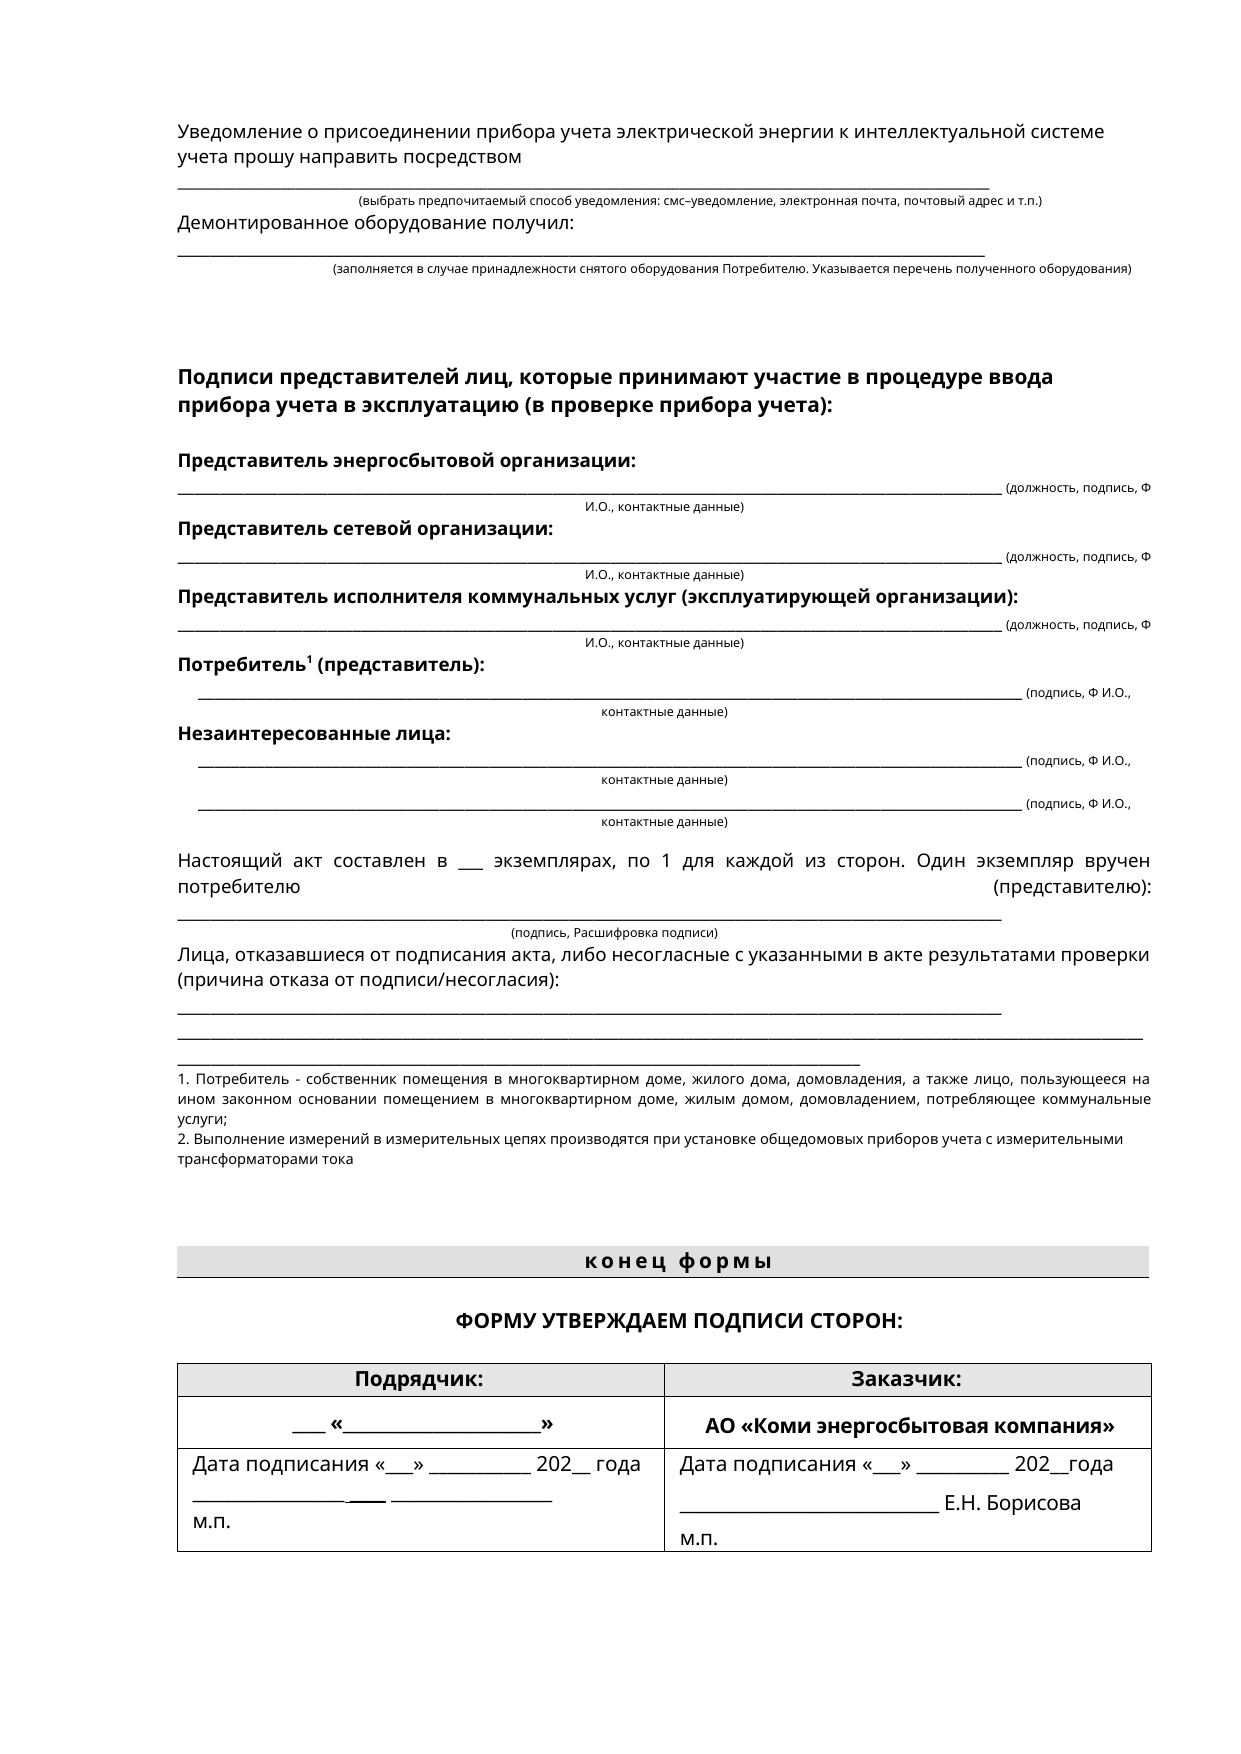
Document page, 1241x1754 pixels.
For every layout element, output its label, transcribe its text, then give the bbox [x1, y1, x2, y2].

text Подписи представителей лиц, которые принимают участие в процедуре ввода прибора учета в эксплуатацию (в проверке прибора учета): [177, 362, 1152, 419]
text (подпись, Расшифровка подписи) [177, 924, 1152, 941]
text 2. Выполнение измерений в измерительных цепях производятся при установке общедомовых приборов учета с измерительными трансформаторами тока [177, 1128, 1152, 1168]
table_cell Дата подписания «___» ___________ 202__ года _________________ ____ __________________ м.п. [178, 1449, 664, 1551]
text Уведомление о присоединении прибора учета электрической энергии к интеллектуальной системе учета прошу направить посредством ______________________________________________________________________________________________________________ [177, 118, 1152, 192]
table_cell ____ «________________________» [178, 1397, 664, 1448]
text 1. Потребитель - собственник помещения в многоквартирном доме, жилого дома, домовладения, а также лицо, пользующееся на ином законном основании помещением в многоквартирном доме, жилым домом, домовладением, потребляющее коммунальные услуги; [177, 1069, 1152, 1128]
text ___________________________________________________________________________________________________ (подпись, Ф И.О., контактные данные) [177, 788, 1152, 831]
text Представитель энергосбытовой организации: [177, 447, 1152, 473]
text ______________________________________________________________________________________________________________________________________________________________________________________________________ [177, 1018, 1152, 1069]
text Представитель исполнителя коммунальных услуг (эксплуатирующей организации): [177, 583, 1152, 609]
text ___________________________________________________________________________________________________ (должность, подпись, Ф И.О., контактные данные) [177, 473, 1152, 515]
text ФОРМУ УТВЕРЖДАЕМ ПОДПИСИ СТОРОН: [177, 1306, 1152, 1334]
text Незаинтересованные лица: [177, 720, 1152, 745]
text ___________________________________________________________________________________________________ (должность, подпись, Ф И.О., контактные данные) [177, 609, 1152, 652]
table_cell Дата подписания «___» __________ 202__года _____________________________ Е.Н. Борисова м.п. [665, 1449, 1151, 1551]
table_header Подрядчик: [178, 1364, 664, 1396]
text ___________________________________________________________________________________________________ (подпись, Ф И.О., контактные данные) [177, 677, 1152, 720]
text Потребитель1 (представитель): [177, 652, 1152, 677]
text Настоящий акт составлен в ___ экземплярах, по 1 для каждой из сторон. Один экземпляр вручен потребителю (представителю): ___________________________________________________________________________________________________ [177, 848, 1152, 924]
text Лица, отказавшиеся от подписания акта, либо несогласные с указанными в акте результатами проверки (причина отказа от подписи/несогласия): ___________________________________________________________________________________________________ [177, 941, 1152, 1018]
text (заполняется в случае принадлежности снятого оборудования Потребителю. Указывается перечень полученного оборудования) [177, 260, 1152, 277]
table_header Заказчик: [665, 1364, 1151, 1396]
text (выбрать предпочитаемый способ уведомления: смс–уведомление, электронная почта, почтовый адрес и т.п.) [177, 192, 1152, 209]
text ___________________________________________________________________________________________________ (подпись, Ф И.О., контактные данные) [177, 745, 1152, 788]
text конец формы [177, 1246, 1149, 1277]
text Демонтированное оборудование получил: _________________________________________________________________________________________________ [177, 209, 1152, 260]
table_cell АО «Коми энергосбытовая компания» [665, 1397, 1151, 1448]
text ___________________________________________________________________________________________________ (должность, подпись, Ф И.О., контактные данные) [177, 541, 1152, 583]
text Представитель сетевой организации: [177, 515, 1152, 541]
